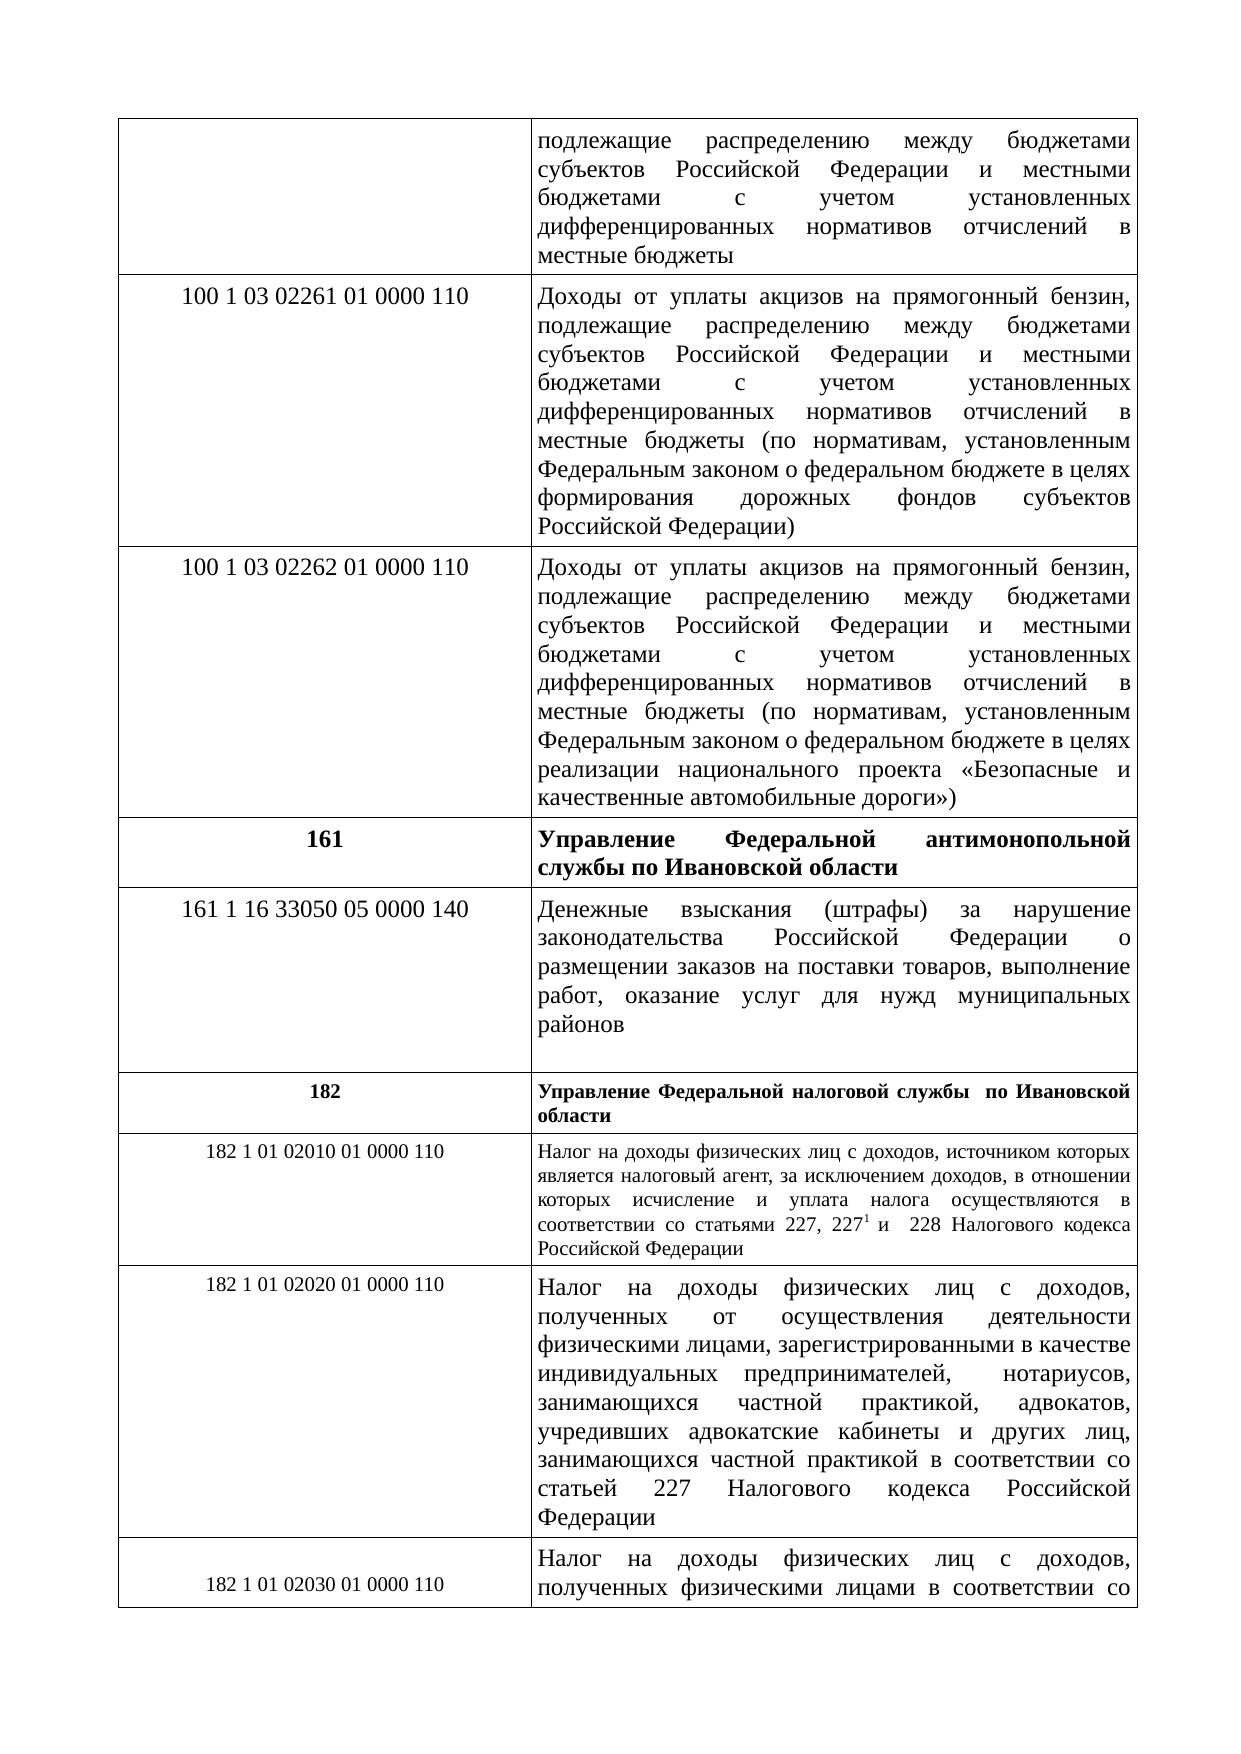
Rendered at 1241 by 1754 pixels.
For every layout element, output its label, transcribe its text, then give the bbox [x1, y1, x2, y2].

table_cell Доходы от уплаты акцизов на прямогонный бензин, подлежащие распределению между бюджетами субъектов Российской Федерации и местными бюджетами с учетом установленных дифференцированных нормативов отчислений в местные бюджеты (по нормативам, установленным Федеральным законом о федеральном бюджете в целях реализации национального проекта «Безопасные и качественные автомобильные дороги») [532, 547, 1137, 817]
table_cell Налог на доходы физических лиц с доходов, источником которых является налоговый агент, за исключением доходов, в отношении которых исчисление и уплата налога осуществляются в соответствии со статьями 227, 2271 и 228 Налогового кодекса Российской Федерации [532, 1134, 1137, 1265]
table_cell Доходы от уплаты акцизов на прямогонный бензин, подлежащие распределению между бюджетами субъектов Российской Федерации и местными бюджетами с учетом установленных дифференцированных нормативов отчислений в местные бюджеты (по нормативам, установленным Федеральным законом о федеральном бюджете в целях формирования дорожных фондов субъектов Российской Федерации) [532, 275, 1137, 546]
table_cell 182 1 01 02020 01 0000 110 [119, 1266, 531, 1537]
table_cell 182 1 01 02010 01 0000 110 [119, 1134, 531, 1265]
table_cell Налог на доходы физических лиц с доходов, полученных от осуществления деятельности физическими лицами, зарегистрированными в качестве индивидуальных предпринимателей, нотариусов, занимающихся частной практикой, адвокатов, учредивших адвокатские кабинеты и других лиц, занимающихся частной практикой в соответствии со статьей 227 Налогового кодекса Российской Федерации [532, 1266, 1137, 1537]
table_cell 161 1 16 33050 05 0000 140 [119, 888, 531, 1072]
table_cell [119, 119, 531, 274]
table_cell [119, 1538, 531, 1607]
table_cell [532, 119, 1137, 274]
table_cell Управление Федеральной налоговой службы по Ивановской области [532, 1073, 1137, 1132]
table_cell 161 [119, 818, 531, 887]
table_cell 100 1 03 02261 01 0000 110 [119, 275, 531, 546]
table_cell Управление Федеральной антимонопольной службы по Ивановской области [532, 818, 1137, 887]
table_cell 182 [119, 1073, 531, 1132]
table_cell 100 1 03 02262 01 0000 110 [119, 547, 531, 817]
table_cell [532, 1538, 1137, 1607]
table_cell Денежные взыскания (штрафы) за нарушение законодательства Российской Федерации о размещении заказов на поставки товаров, выполнение работ, оказание услуг для нужд муниципальных районов [532, 888, 1137, 1072]
